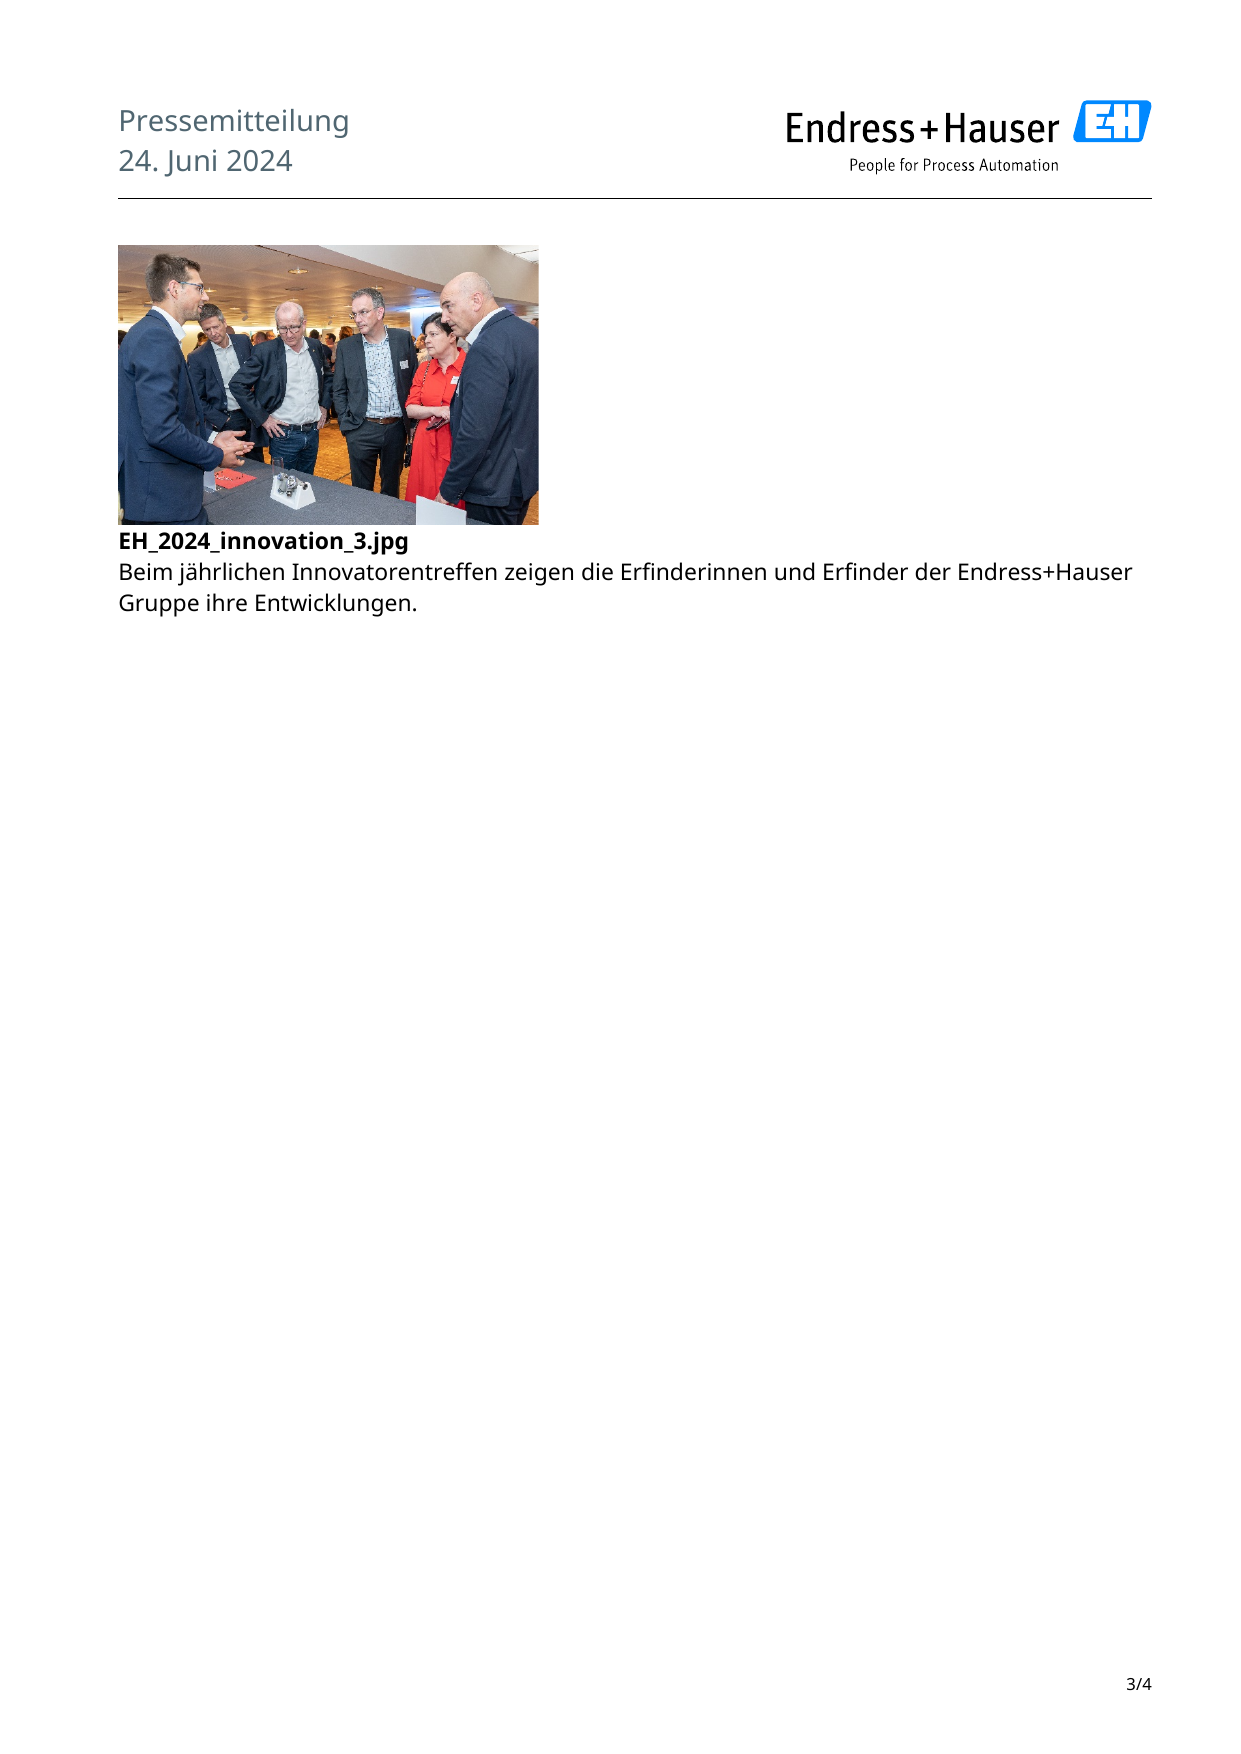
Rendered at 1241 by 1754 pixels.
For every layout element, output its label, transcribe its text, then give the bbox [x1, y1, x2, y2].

picture [118, 245, 539, 525]
